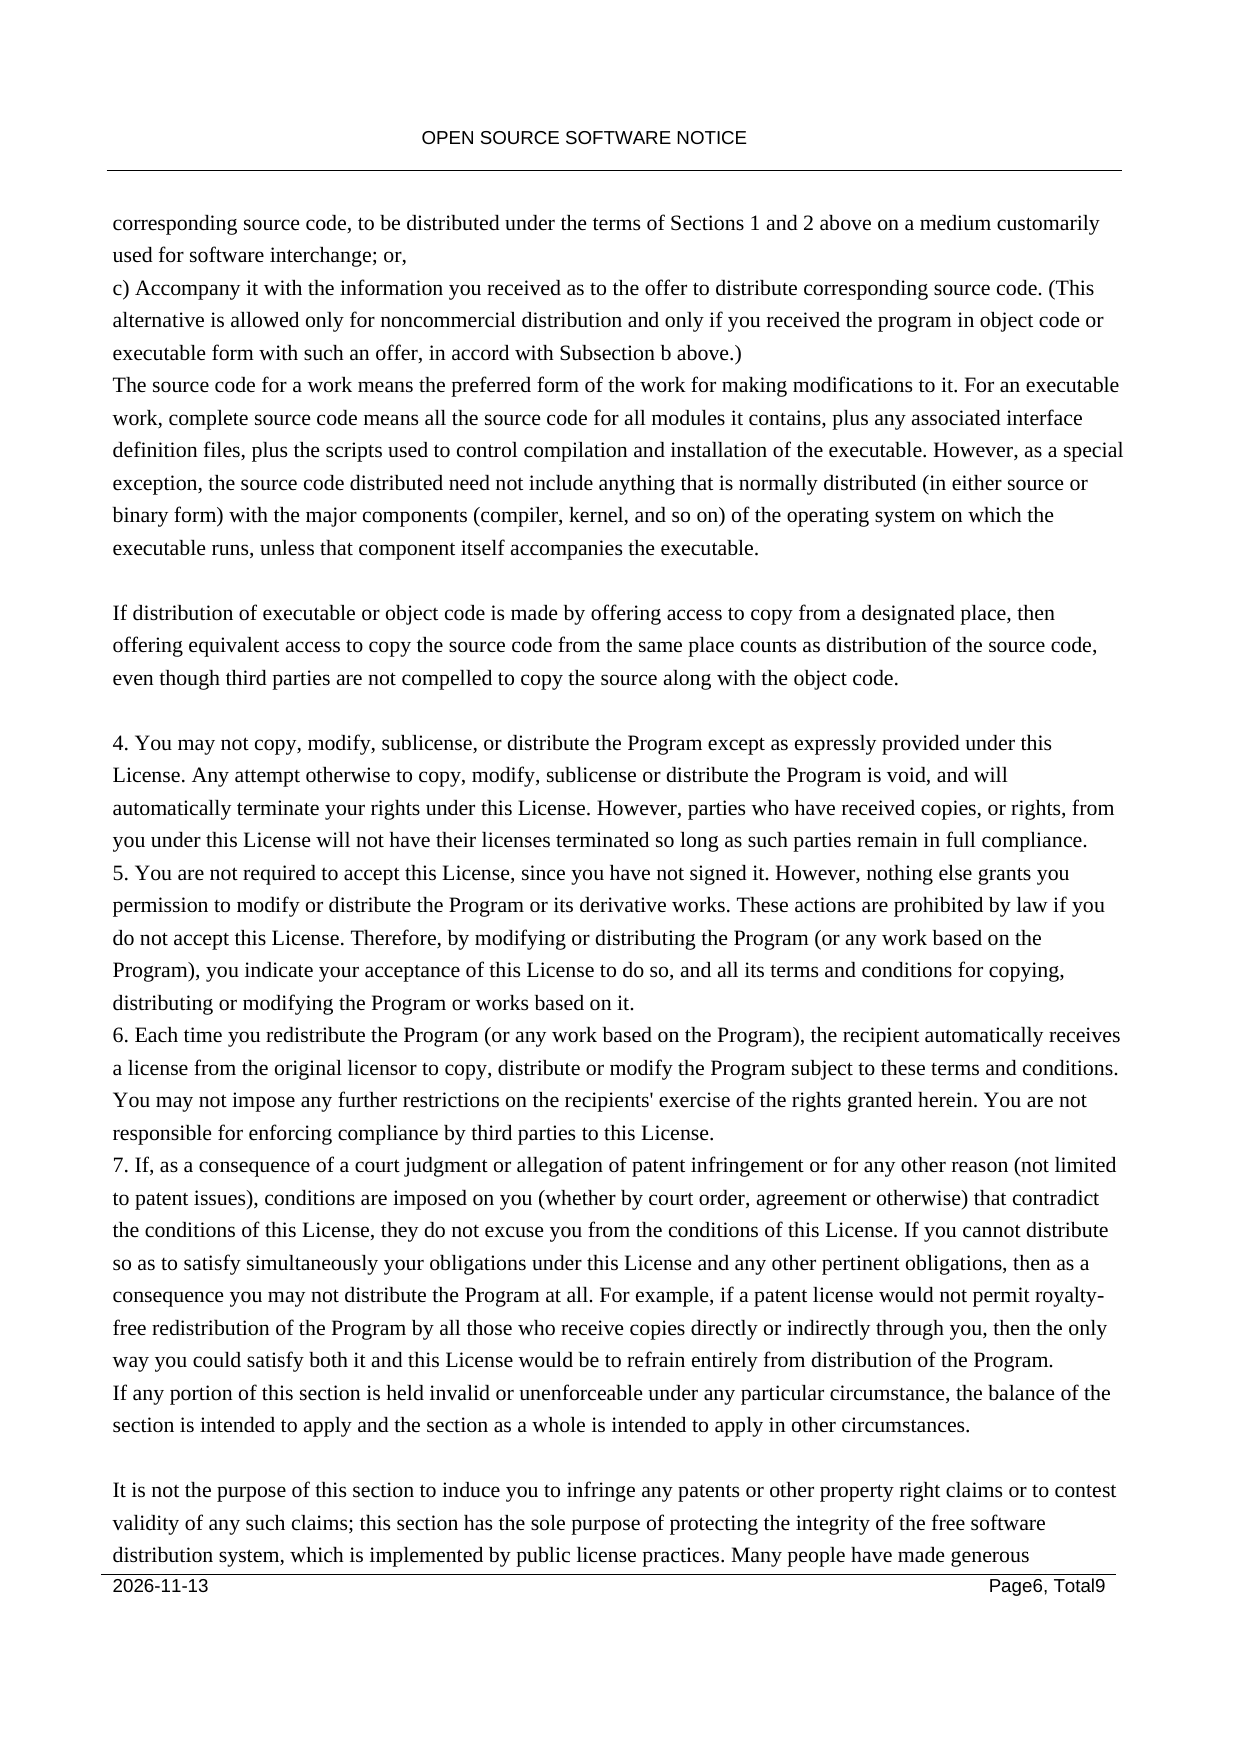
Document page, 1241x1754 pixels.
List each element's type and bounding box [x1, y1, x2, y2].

text [112, 206, 1128, 1571]
